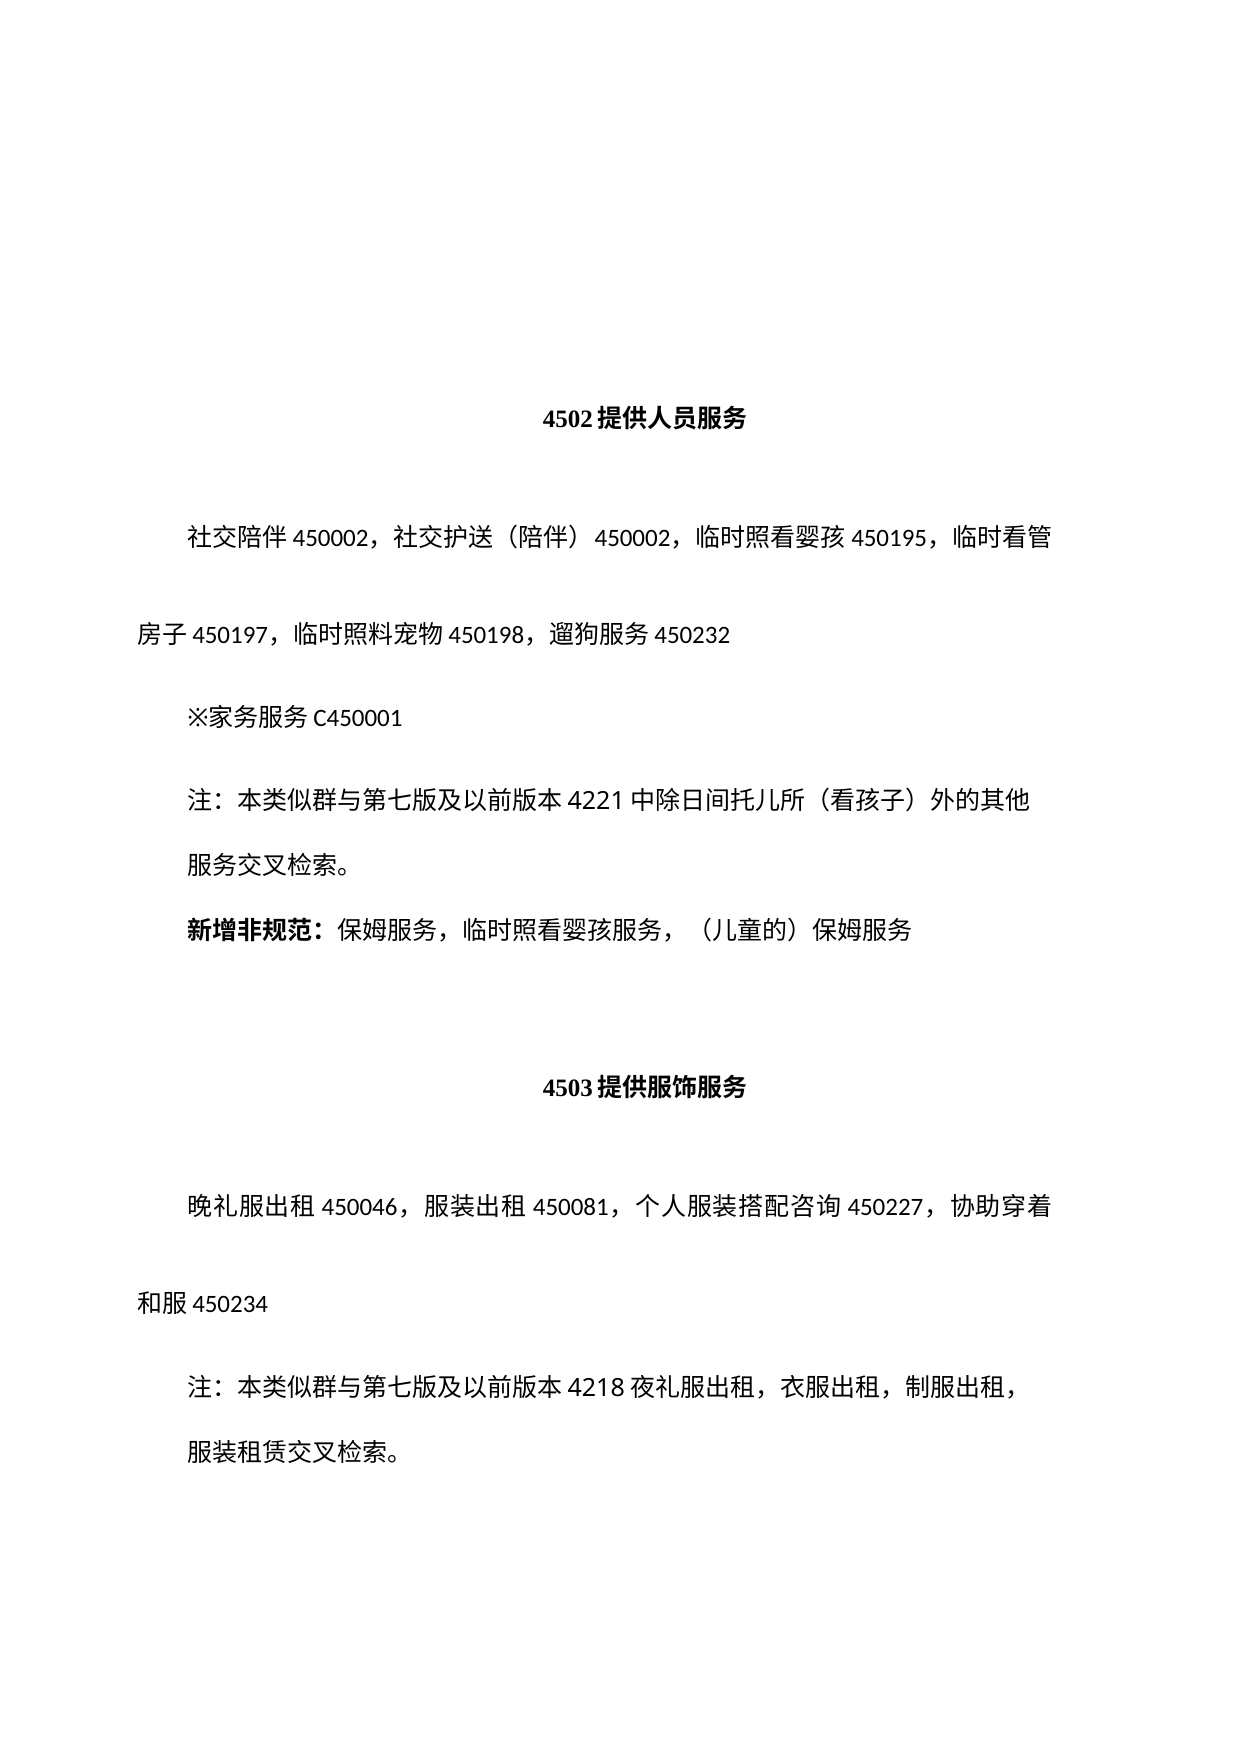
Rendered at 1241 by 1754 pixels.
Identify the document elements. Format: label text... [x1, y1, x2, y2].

subtitle 4503提供服饰服务 [187, 1053, 1053, 1118]
text ※家务服务C450001 [137, 683, 1053, 748]
text 社交陪伴450002，社交护送（陪伴）450002，临时照看婴孩450195，临时看管房子450197，临时照料宠物450198，遛狗服务450232 [137, 503, 1053, 665]
text 注：本类似群与第七版及以前版本4221中除日间托儿所（看孩子）外的其他服务交叉检索。 [187, 766, 1053, 896]
subtitle 4502提供人员服务 [187, 384, 1053, 449]
text 晚礼服出租450046，服装出租450081，个人服装搭配咨询450227，协助穿着和服450234 [137, 1172, 1053, 1334]
text 注：本类似群与第七版及以前版本4218夜礼服出租，衣服出租，制服出租，服装租赁交叉检索。 [187, 1353, 1053, 1483]
text 新增非规范：保姆服务，临时照看婴孩服务，（儿童的）保姆服务 [187, 896, 1053, 961]
